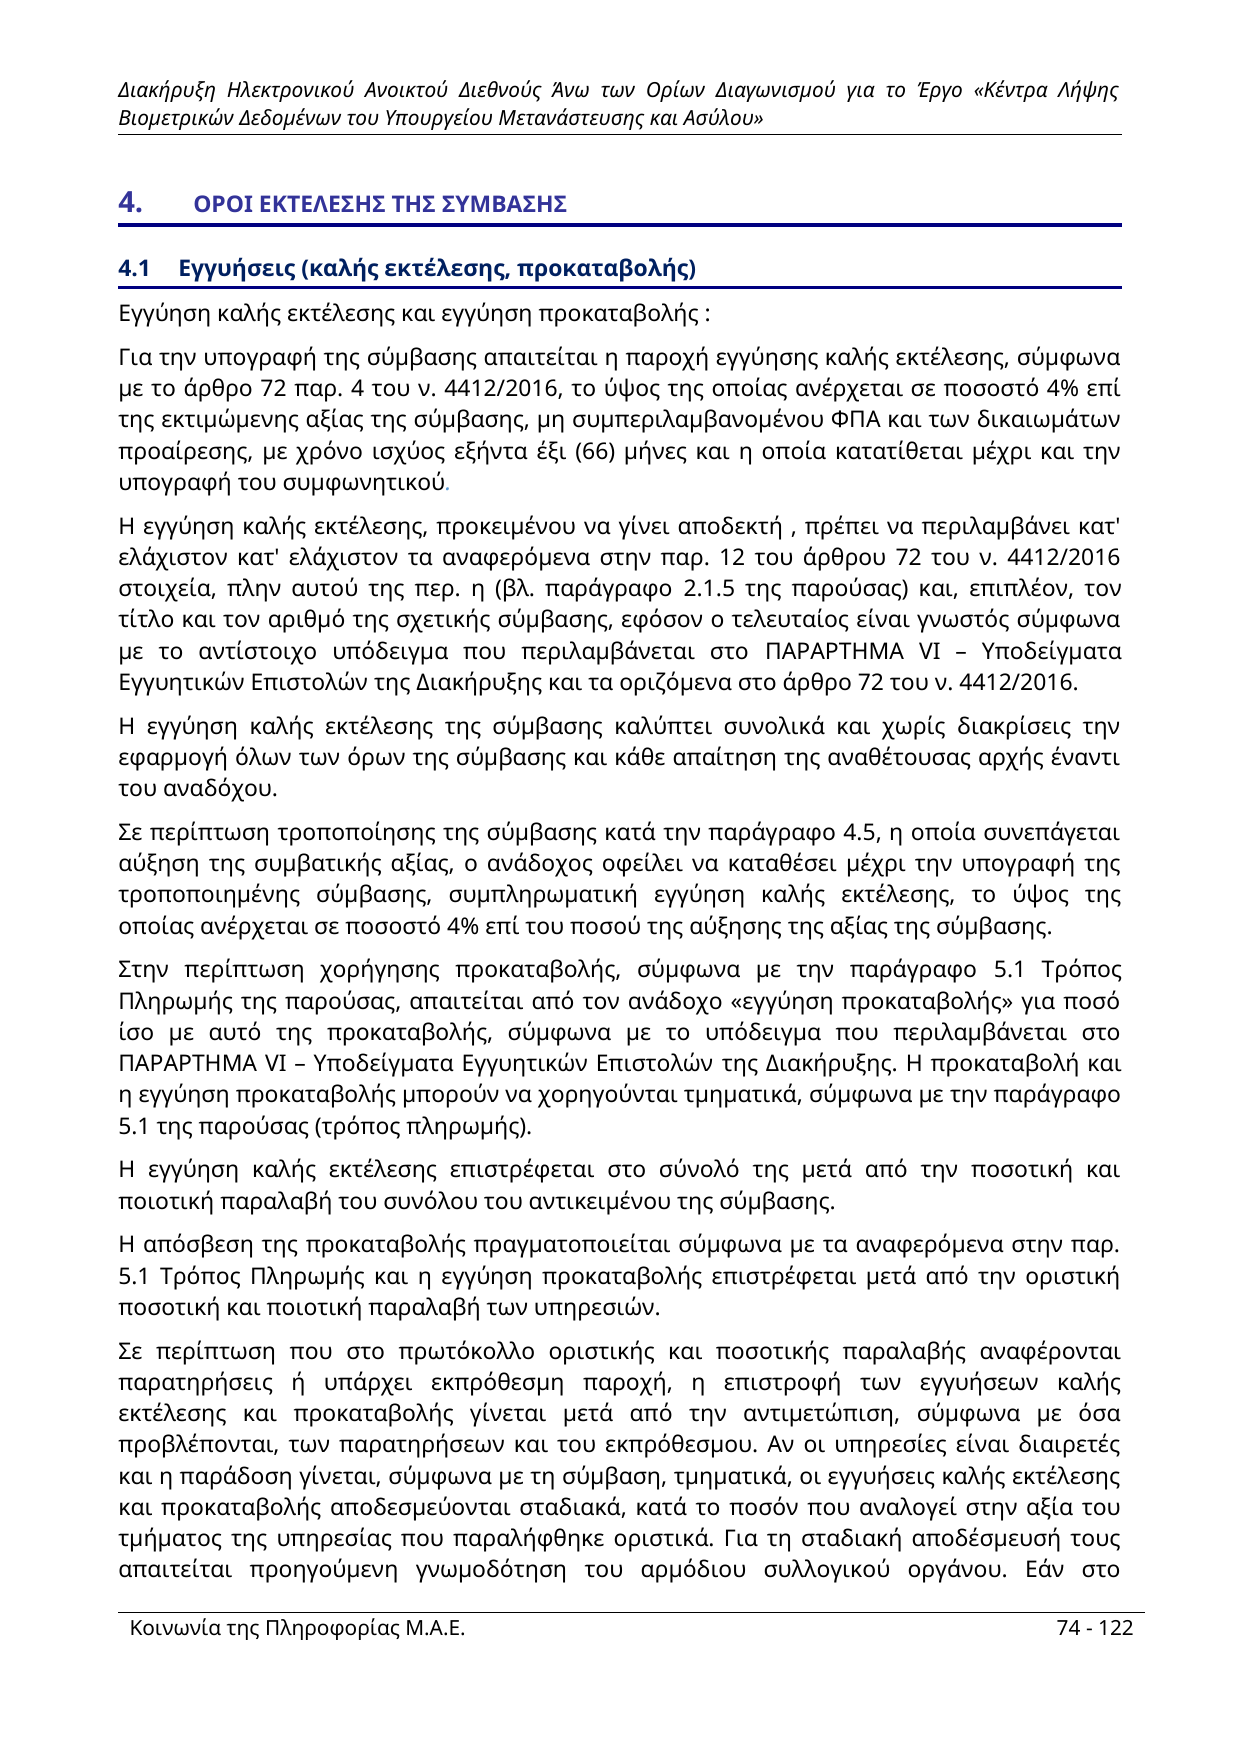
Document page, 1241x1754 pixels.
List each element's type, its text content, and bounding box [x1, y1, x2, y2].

text Η εγγύηση καλής εκτέλεσης, προκειμένου να γίνει αποδεκτή , πρέπει να περιλαμβάνει κατ' ελάχιστον κατ' ελάχιστον τα αναφερόμενα στην παρ. 12 του άρθρου 72 του ν. 4412/2016 στοιχεία, πλην αυτού της περ. η (βλ. παράγραφο 2.1.5 της παρούσας) και, επιπλέον, τον τίτλο και τον αριθμό της σχετικής σύμβασης, εφόσον ο τελευταίος είναι γνωστός σύμφωνα με το αντίστοιχο υπόδειγμα που περιλαμβάνεται στο ΠΑΡΑΡΤΗΜΑ VI – Υποδείγματα Εγγυητικών Επιστολών της Διακήρυξης και τα οριζόμενα στο άρθρο 72 του ν. 4412/2016. [118, 509, 1122, 697]
text Η εγγύηση καλής εκτέλεσης της σύμβασης καλύπτει συνολικά και χωρίς διακρίσεις την εφαρμογή όλων των όρων της σύμβασης και κάθε απαίτηση της αναθέτουσας αρχής έναντι του αναδόχου. [118, 709, 1122, 803]
text Η απόσβεση της προκαταβολής πραγματοποιείται σύμφωνα με τα αναφερόμενα στην παρ. 5.1 Τρόπος Πληρωμής και η εγγύηση προκαταβολής επιστρέφεται μετά από την οριστική ποσοτική και ποιοτική παραλαβή των υπηρεσιών. [118, 1228, 1122, 1322]
text Για την υπογραφή της σύμβασης απαιτείται η παροχή εγγύησης καλής εκτέλεσης, σύμφωνα με το άρθρο 72 παρ. 4 του ν. 4412/2016, το ύψος της οποίας ανέρχεται σε ποσοστό 4% επί της εκτιμώμενης αξίας της σύμβασης, μη συμπεριλαμβανομένου ΦΠΑ και των δικαιωμάτων προαίρεσης, με χρόνο ισχύος εξήντα έξι (66) μήνες και η οποία κατατίθεται μέχρι και την υπογραφή του συμφωνητικού. [118, 341, 1122, 497]
text Η εγγύηση καλής εκτέλεσης επιστρέφεται στο σύνολό της μετά από την ποσοτική και ποιοτική παραλαβή του συνόλου του αντικειμένου της σύμβασης. [118, 1153, 1122, 1216]
subtitle ΟΡΟΙ ΕΚΤΕΛΕΣΗΣ ΤΗΣ ΣΥΜΒΑΣΗΣ [118, 181, 1122, 223]
text Σε περίπτωση τροποποίησης της σύμβασης κατά την παράγραφο 4.5, η οποία συνεπάγεται αύξηση της συμβατικής αξίας, ο ανάδοχος οφείλει να καταθέσει μέχρι την υπογραφή της τροποποιημένης σύμβασης, συμπληρωματική εγγύηση καλής εκτέλεσης, το ύψος της οποίας ανέρχεται σε ποσοστό 4% επί του ποσού της αύξησης της αξίας της σύμβασης. [118, 816, 1122, 941]
text Εγγύηση καλής εκτέλεσης και εγγύηση προκαταβολής : [118, 297, 1122, 328]
subtitle Εγγυήσεις (καλής εκτέλεσης, προκαταβολής) [118, 252, 1122, 286]
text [118, 1334, 1122, 1584]
text Στην περίπτωση χορήγησης προκαταβολής, σύμφωνα με την παράγραφο 5.1 Τρόπος Πληρωμής της παρούσας, απαιτείται από τον ανάδοχο «εγγύηση προκαταβολής» για ποσό ίσο με αυτό της προκαταβολής, σύμφωνα με το υπόδειγμα που περιλαμβάνεται στο ΠΑΡΑΡΤΗΜΑ VI – Υποδείγματα Εγγυητικών Επιστολών της Διακήρυξης. Η προκαταβολή και η εγγύηση προκαταβολής μπορούν να χορηγούνται τμηματικά, σύμφωνα με την παράγραφο 5.1 της παρούσας (τρόπος πληρωμής). [118, 953, 1122, 1141]
